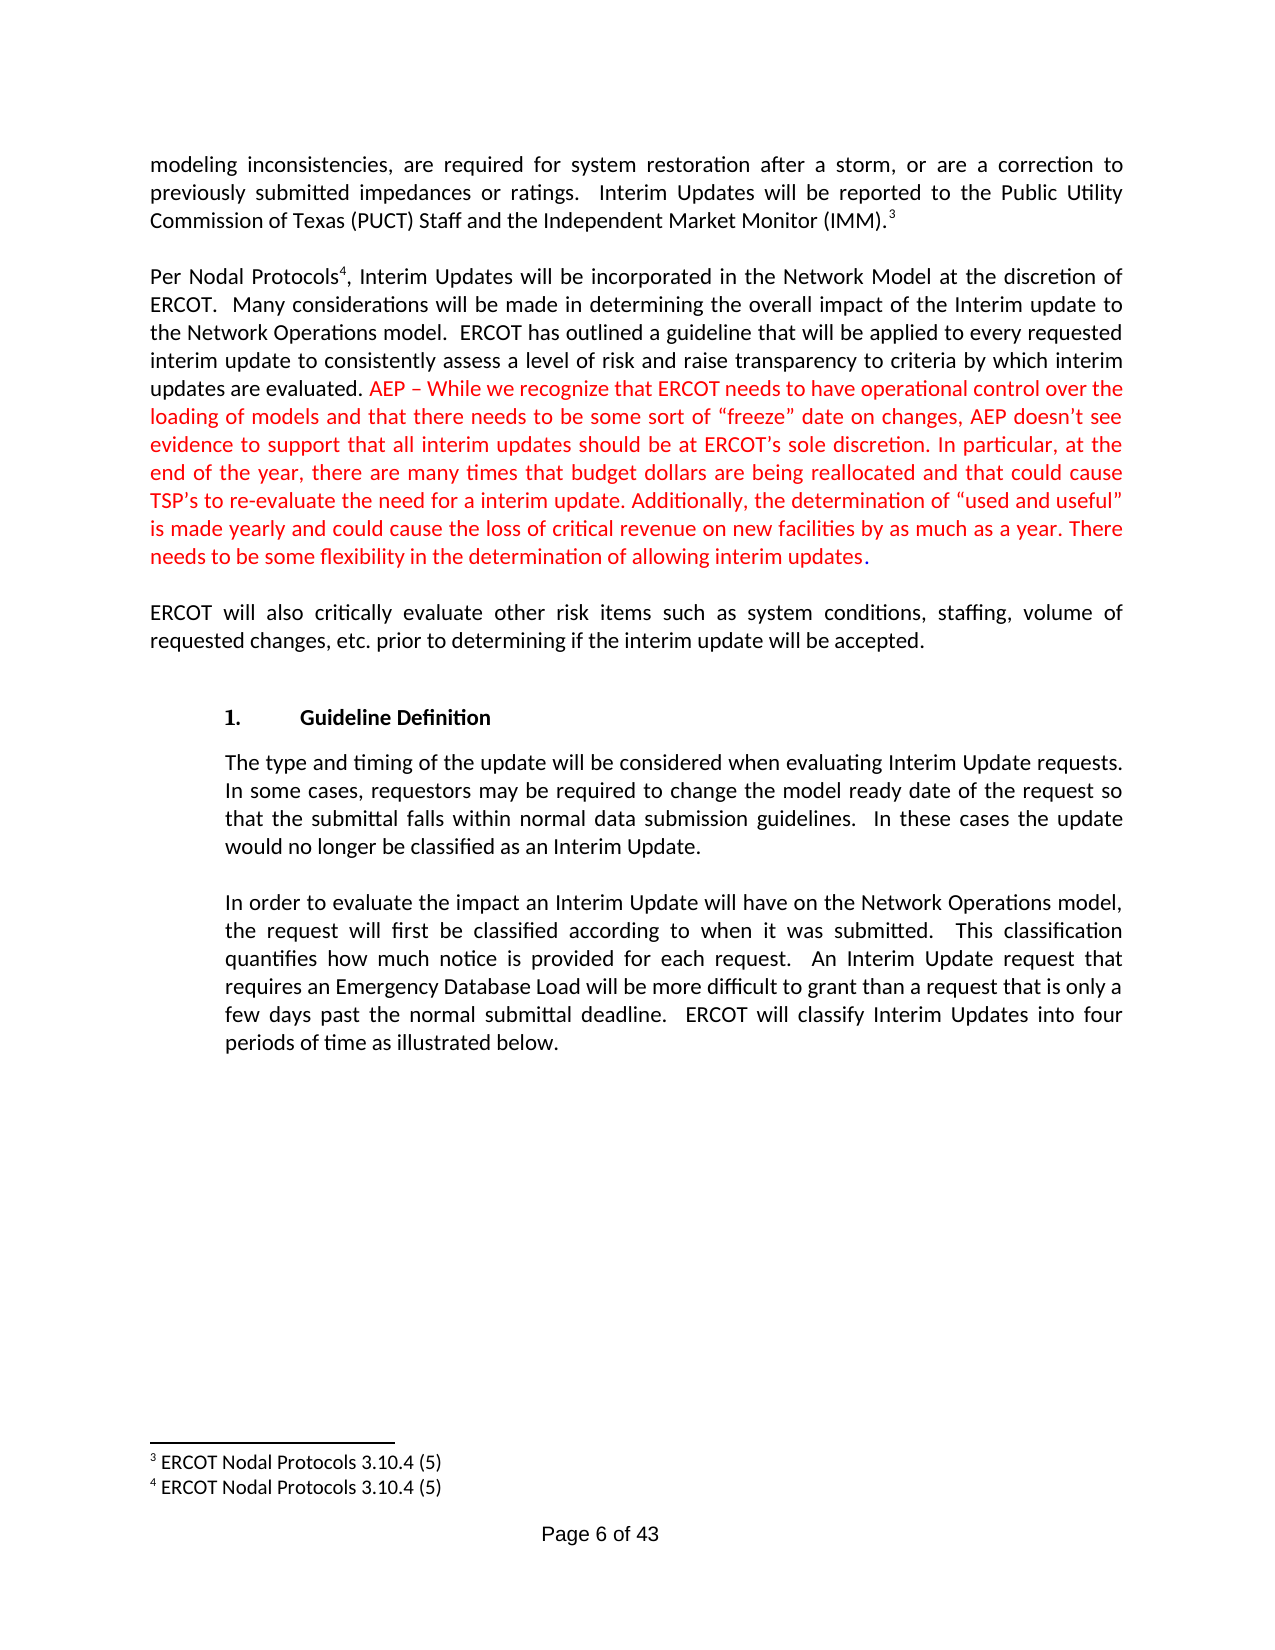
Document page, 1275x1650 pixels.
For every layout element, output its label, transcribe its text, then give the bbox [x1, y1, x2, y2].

text Per Nodal Protocols, Interim Updates will be incorporated in the Network Model at the discretion of ERCOT. Many considerations will be made in determining the overall impact of the Interim update to the Network Operations model. ERCOT has outlined a guideline that will be applied to every requested interim update to consistently assess a level of risk and raise transparency to criteria by which interim updates are evaluated. AEP – While we recognize that ERCOT needs to have operational control over the loading of models and that there needs to be some sort of “freeze” date on changes, AEP doesn’t see evidence to support that all interim updates should be at ERCOT’s sole discretion. In particular, at the end of the year, there are many times that budget dollars are being reallocated and that could cause TSP’s to re-evaluate the need for a interim update. Additionally, the determination of “used and useful” is made yearly and could cause the loss of critical revenue on new facilities by as much as a year. There needs to be some flexibility in the determination of allowing interim updates. [150, 262, 1125, 570]
text The type and timing of the update will be considered when evaluating Interim Update requests. In some cases, requestors may be required to change the model ready date of the request so that the submittal falls within normal data submission guidelines. In these cases the update would no longer be classified as an Interim Update. [225, 748, 1125, 860]
text ERCOT will also critically evaluate other risk items such as system conditions, staffing, volume of requested changes, etc. prior to determining if the interim update will be accepted. [150, 598, 1125, 654]
text In order to evaluate the impact an Interim Update will have on the Network Operations model, the request will first be classified according to when it was submitted. This classification quantifies how much notice is provided for each request. An Interim Update request that requires an Emergency Database Load will be more difficult to grant than a request that is only a few days past the normal submittal deadline. ERCOT will classify Interim Updates into four periods of time as illustrated below. [225, 888, 1125, 1056]
subtitle Guideline Definition [225, 703, 1125, 731]
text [150, 150, 1125, 234]
